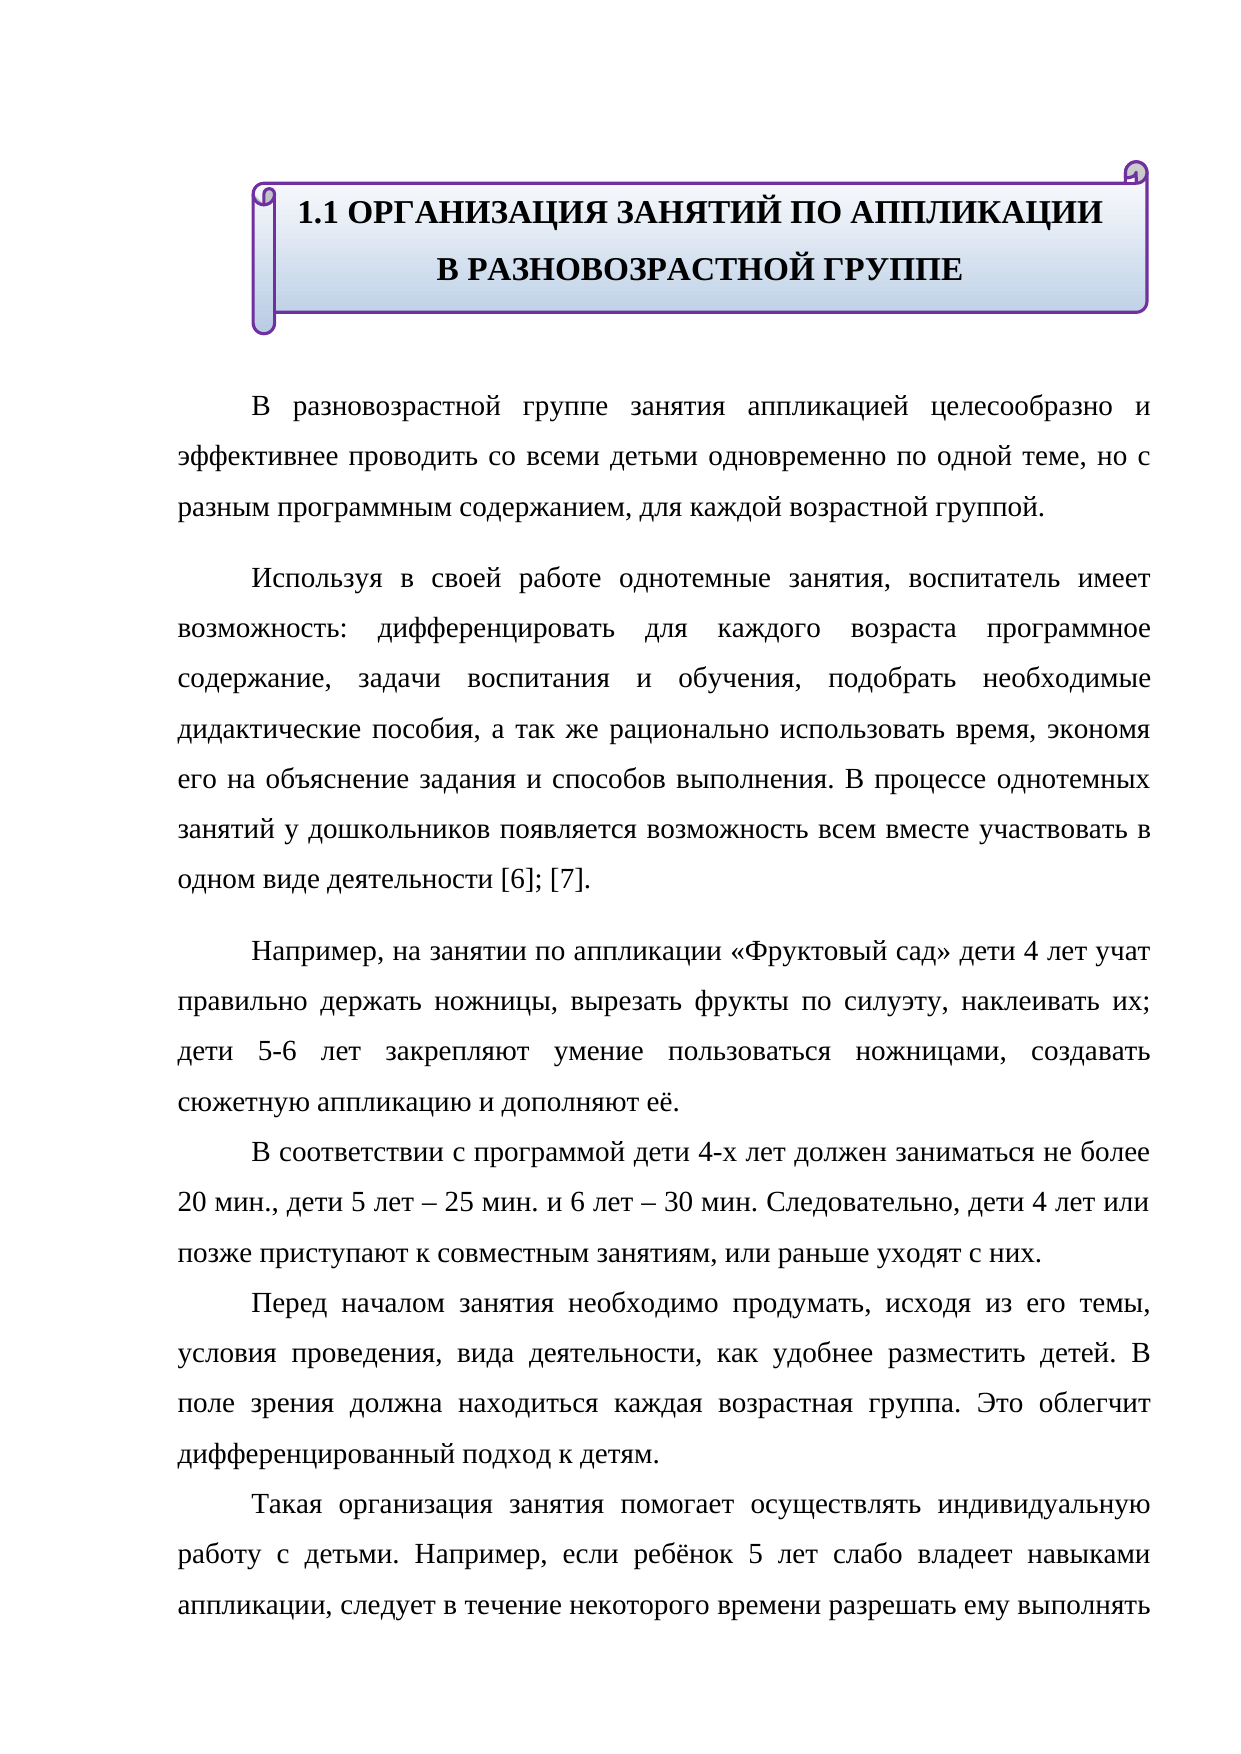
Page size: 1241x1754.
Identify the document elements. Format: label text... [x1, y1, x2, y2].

text Например, на занятии по аппликации «Фруктовый сад» дети 4 лет учат правильно держать ножницы, вырезать фрукты по силуэту, наклеивать их; дети 5-6 лет закрепляют умение пользоваться ножницами, создавать сюжетную аппликацию и дополняют её. [177, 933, 1152, 1117]
text Используя в своей работе однотемные занятия, воспитатель имеет возможность: дифференцировать для каждого возраста программное содержание, задачи воспитания и обучения, подобрать необходимые дидактические пособия, а так же рационально использовать время, экономя его на объяснение задания и способов выполнения. В процессе однотемных занятий у дошкольников появляется возможность всем вместе участвовать в одном виде деятельности [6]; [7]. [177, 560, 1152, 895]
text В разновозрастной группе занятия аппликацией целесообразно и эффективнее проводить со всеми детьми одновременно по одной теме, но с разным программным содержанием, для каждой возрастной группой. [177, 388, 1152, 522]
text В соответствии с программой дети 4-х лет должен заниматься не более 20 мин., дети 5 лет – 25 мин. и 6 лет – 30 мин. Следовательно, дети 4 лет или позже приступают к совместным занятиям, или раньше уходят с них. [177, 1134, 1152, 1268]
text Перед началом занятия необходимо продумать, исходя из его темы, условия проведения, вида деятельности, как удобнее разместить детей. В поле зрения должна находиться каждая возрастная группа. Это облегчит дифференцированный подход к детям. [177, 1285, 1152, 1469]
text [177, 1486, 1152, 1620]
